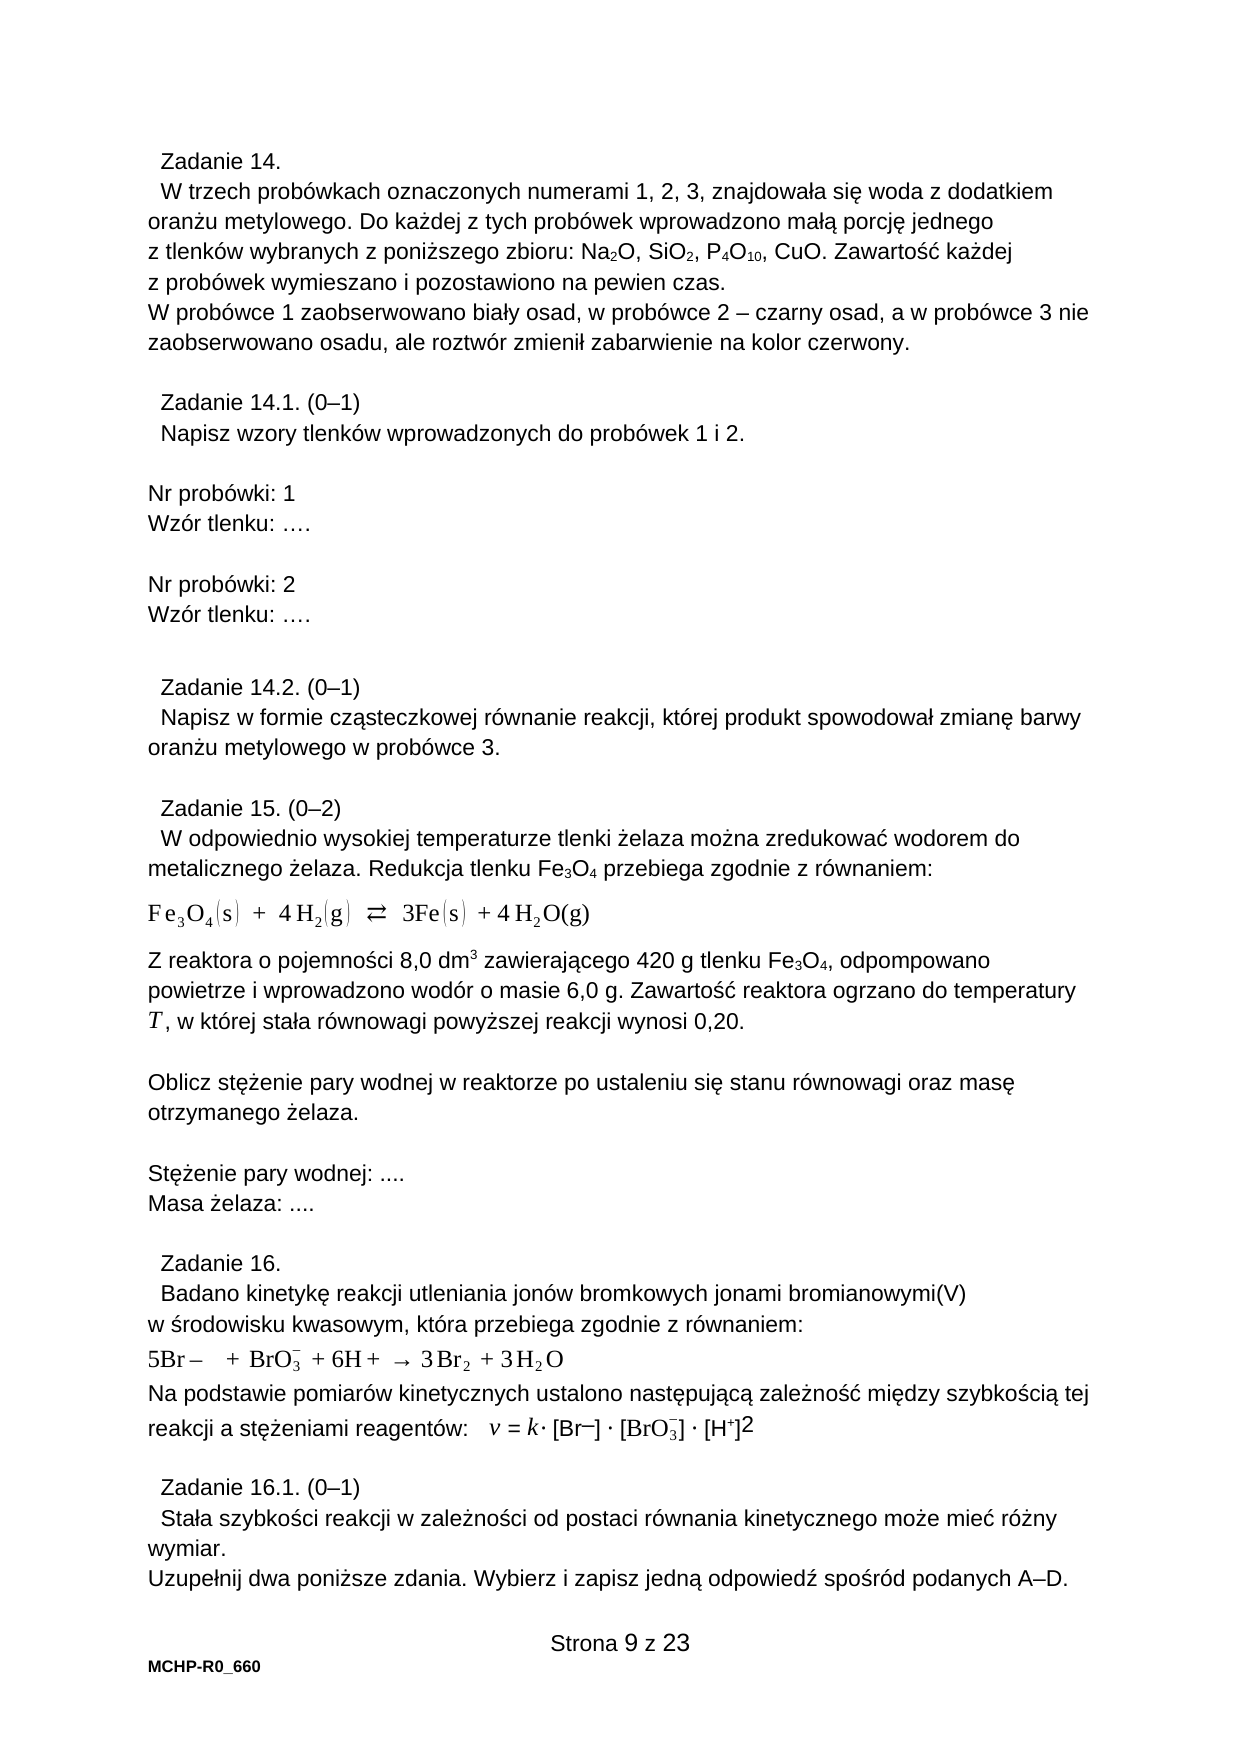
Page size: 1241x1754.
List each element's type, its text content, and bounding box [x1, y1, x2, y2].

text Zadanie 14.1. (0–1) Napisz wzory tlenków wprowadzonych do probówek 1 i 2. Nr probówki: 1 Wzór tlenku: …. Nr probówki: 2 Wzór tlenku: …. [148, 389, 1093, 627]
text W trzech probówkach oznaczonych numerami 1, 2, 3, znajdowała się woda z dodatkiem oranżu metylowego. Do każdej z tych probówek wprowadzono małą porcję jednego z tlenków wybranych z poniższego zbioru: Na2O, SiO2, P4O10, CuO. Zawartość każdej z probówek wymieszano i pozostawiono na pewien czas. W probówce 1 zaobserwowano biały osad, w probówce 2 – czarny osad, a w probówce 3 nie zaobserwowano osadu, ale roztwór zmienił zabarwienie na kolor czerwony. [148, 178, 1093, 385]
text Zadanie 14.2. (0–1) [148, 643, 1093, 700]
text Na podstawie pomiarów kinetycznych ustalono następującą zależność między szybkością tej reakcji a stężeniami reagentów: = ⸱ [Br–] ⸱ [] ⸱ [H+]2 [148, 1379, 1093, 1444]
text Badano kinetykę reakcji utleniania jonów bromkowych jonami bromianowymi(V) w środowisku kwasowym, która przebiega zgodnie z równaniem: [148, 1280, 1093, 1337]
text Stała szybkości reakcji w zależności od postaci równania kinetycznego może mieć różny wymiar. [148, 1504, 1093, 1561]
text Zadanie 16.1. (0–1) [148, 1474, 1093, 1501]
text Stężenie pary wodnej: .... Masa żelaza: .... [148, 1159, 1093, 1216]
text Oblicz stężenie pary wodnej w reaktorze po ustaleniu się stanu równowagi oraz masę otrzymanego żelaza. [148, 1069, 1093, 1156]
text Zadanie 15. (0–2) [148, 794, 1093, 821]
text Napisz w formie cząsteczkowej równanie reakcji, której produkt spowodował zmianę barwy oranżu metylowego w probówce 3. [148, 704, 1093, 760]
text Z reaktora o pojemności 8,0 dm3 zawierającego 420 g tlenku Fe3O4, odpompowano powietrze i wprowadzono wodór o masie 6,0 g. Zawartość reaktora ogrzano do temperatury , w której stała równowagi powyższej reakcji wynosi 0,20. [148, 947, 1093, 1035]
text Uzupełnij dwa poniższe zdania. Wybierz i zapisz jedną odpowiedź spośród podanych A–D. [148, 1565, 1093, 1591]
text Zadanie 14. [148, 148, 1093, 174]
text W odpowiednio wysokiej temperaturze tlenki żelaza można zredukować wodorem do metalicznego żelaza. Redukcja tlenku Fe3O4 przebiega zgodnie z równaniem: [148, 825, 1093, 881]
text Zadanie 16. [148, 1250, 1093, 1276]
